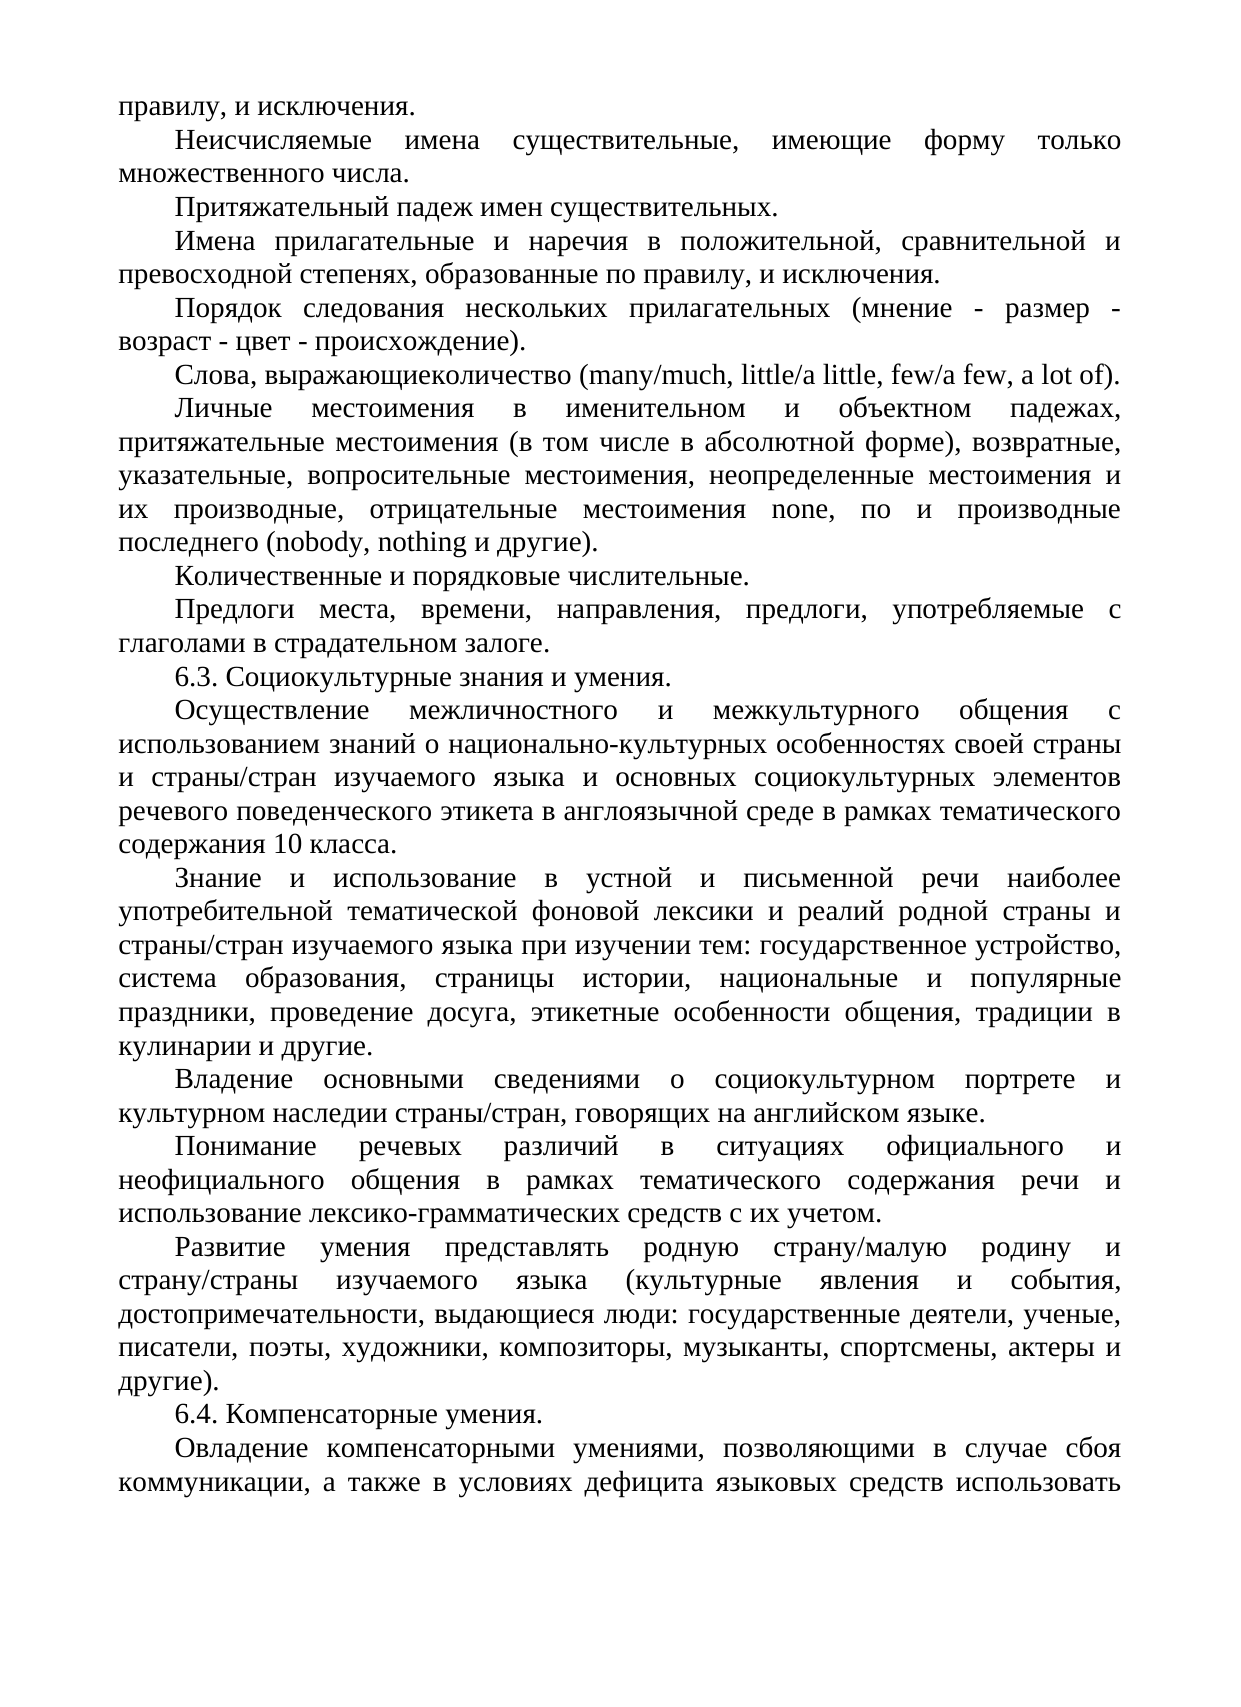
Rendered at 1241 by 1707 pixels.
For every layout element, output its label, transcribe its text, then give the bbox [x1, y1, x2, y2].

text Понимание речевых различий в ситуациях официального и неофициального общения в рамках тематического содержания речи и использование лексико-грамматических средств с их учетом. [118, 1128, 1122, 1229]
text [118, 88, 1122, 122]
text Владение основными сведениями о социокультурном портрете и культурном наследии страны/стран, говорящих на английском языке. [118, 1061, 1122, 1128]
text Развитие умения представлять родную страну/малую родину и страну/страны изучаемого языка (культурные явления и события, достопримечательности, выдающиеся люди: государственные деятели, ученые, писатели, поэты, художники, композиторы, музыканты, спортсмены, актеры и другие). [118, 1229, 1122, 1397]
text Количественные и порядковые числительные. [118, 558, 1122, 592]
text Знание и использование в устной и письменной речи наиболее употребительной тематической фоновой лексики и реалий родной страны и страны/стран изучаемого языка при изучении тем: государственное устройство, система образования, страницы истории, национальные и популярные праздники, проведение досуга, этикетные особенности общения, традиции в кулинарии и другие. [118, 860, 1122, 1061]
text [118, 1430, 1122, 1497]
text Слова, выражающиеколичество (many/much, little/a little, few/a few, a lot of). [118, 357, 1122, 390]
text Предлоги места, времени, направления, предлоги, употребляемые с глаголами в страдательном залоге. [118, 592, 1122, 659]
text Осуществление межличностного и межкультурного общения с использованием знаний о национально-культурных особенностях своей страны и страны/стран изучаемого языка и основных социокультурных элементов речевого поведенческого этикета в англоязычной среде в рамках тематического содержания 10 класса. [118, 692, 1122, 860]
text 6.4. Компенсаторные умения. [118, 1397, 1122, 1430]
text Личные местоимения в именительном и объектном падежах, притяжательные местоимения (в том числе в абсолютной форме), возвратные, указательные, вопросительные местоимения, неопределенные местоимения и их производные, отрицательные местоимения none, по и производные последнего (nobody, nothing и другие). [118, 390, 1122, 558]
text Имена прилагательные и наречия в положительной, сравнительной и превосходной степенях, образованные по правилу, и исключения. [118, 223, 1122, 290]
text Неисчисляемые имена существительные, имеющие форму только множественного числа. [118, 122, 1122, 189]
text Порядок следования нескольких прилагательных (мнение - размер - возраст - цвет - происхождение). [118, 290, 1122, 357]
text Притяжательный падеж имен существительных. [118, 189, 1122, 223]
text 6.3. Социокультурные знания и умения. [118, 659, 1122, 692]
